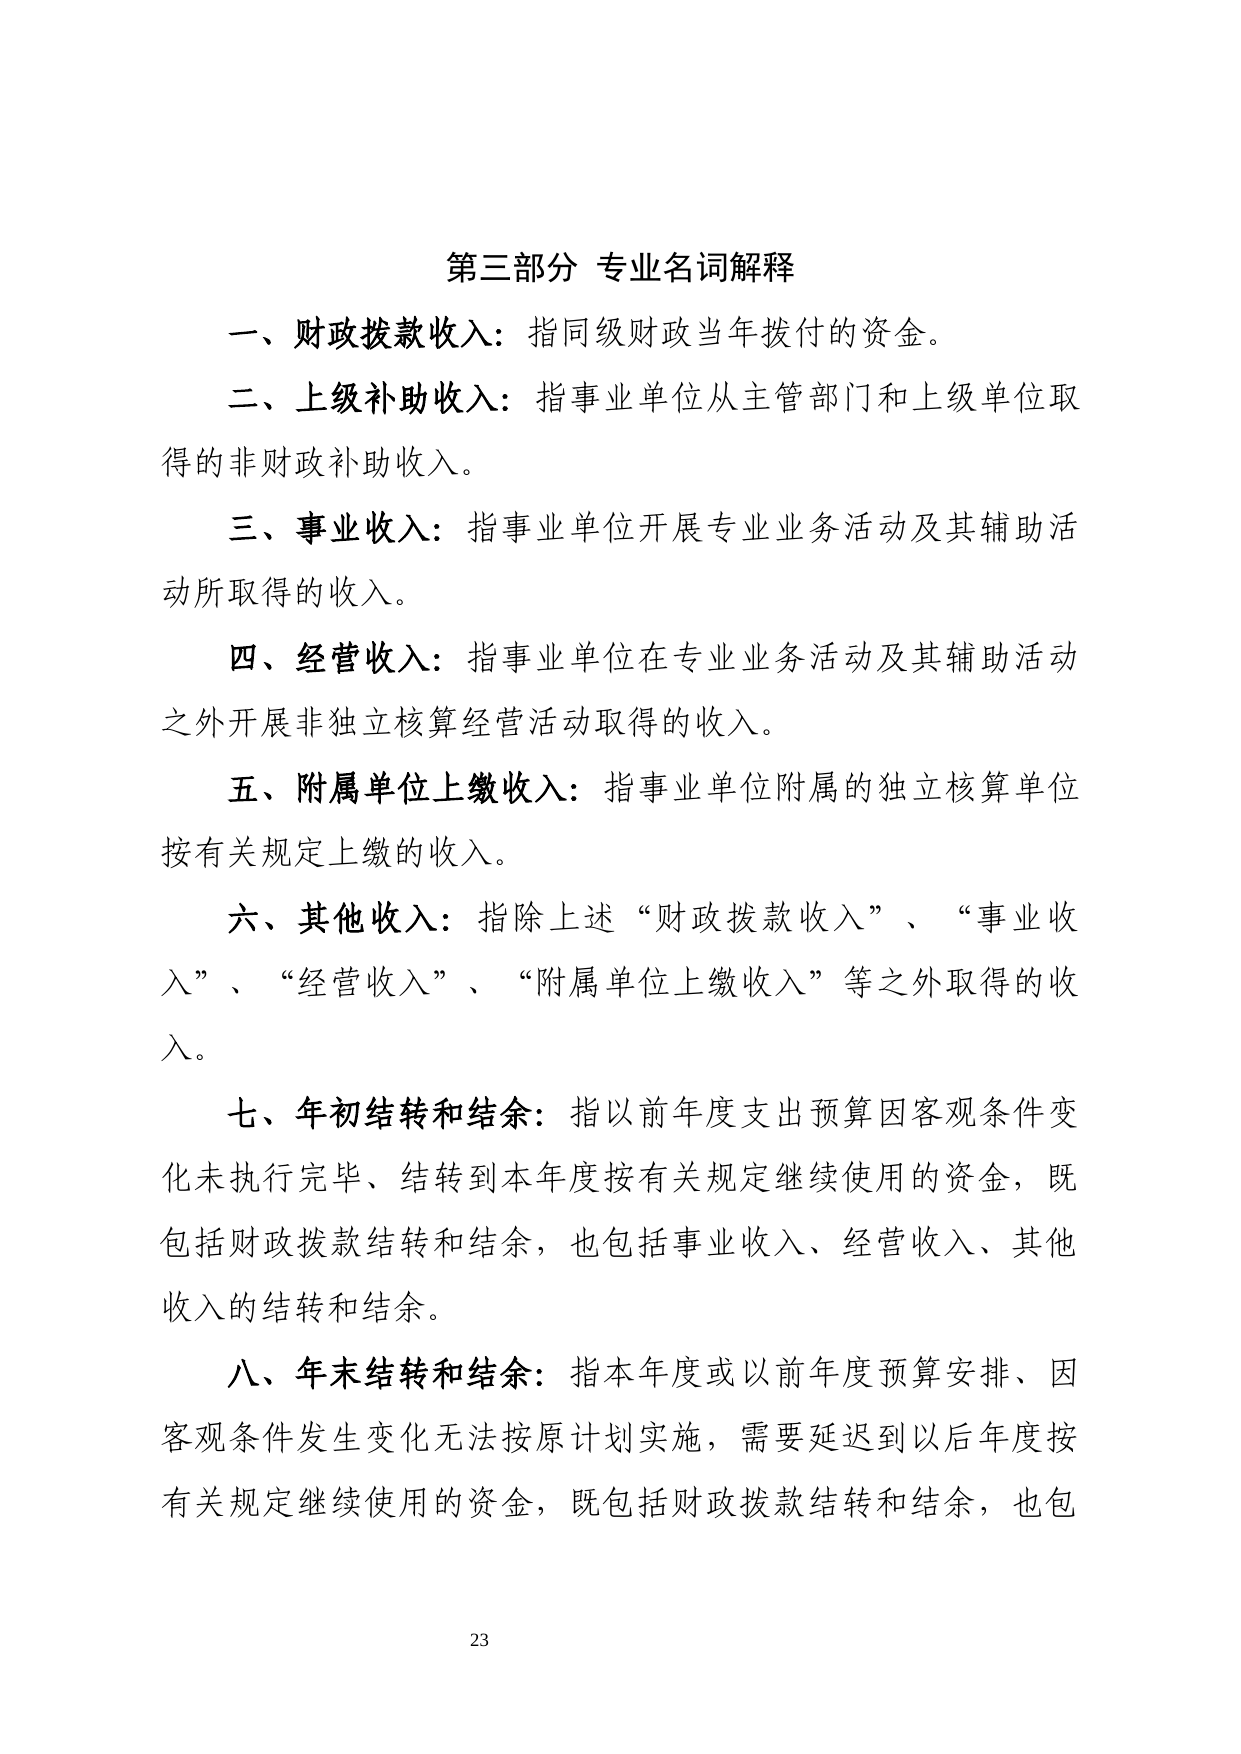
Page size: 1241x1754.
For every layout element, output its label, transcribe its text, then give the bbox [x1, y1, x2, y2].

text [159, 1338, 1081, 1533]
text 第三部分 专业名词解释 [159, 233, 1081, 298]
text 一、财政拨款收入：指同级财政当年拨付的资金。 [159, 298, 1081, 363]
text 六、其他收入：指除上述“财政拨款收入”、“事业收入”、“经营收入”、“附属单位上缴收入”等之外取得的收入。 [159, 883, 1081, 1078]
text 二、上级补助收入：指事业单位从主管部门和上级单位取得的非财政补助收入。 [159, 363, 1081, 493]
text 五、附属单位上缴收入：指事业单位附属的独立核算单位按有关规定上缴的收入。 [159, 753, 1081, 883]
text 三、事业收入：指事业单位开展专业业务活动及其辅助活动所取得的收入。 [159, 493, 1081, 623]
text 七、年初结转和结余：指以前年度支出预算因客观条件变化未执行完毕、结转到本年度按有关规定继续使用的资金，既包括财政拨款结转和结余，也包括事业收入、经营收入、其他收入的结转和结余。 [159, 1078, 1081, 1338]
text 四、经营收入：指事业单位在专业业务活动及其辅助活动之外开展非独立核算经营活动取得的收入。 [159, 623, 1081, 753]
